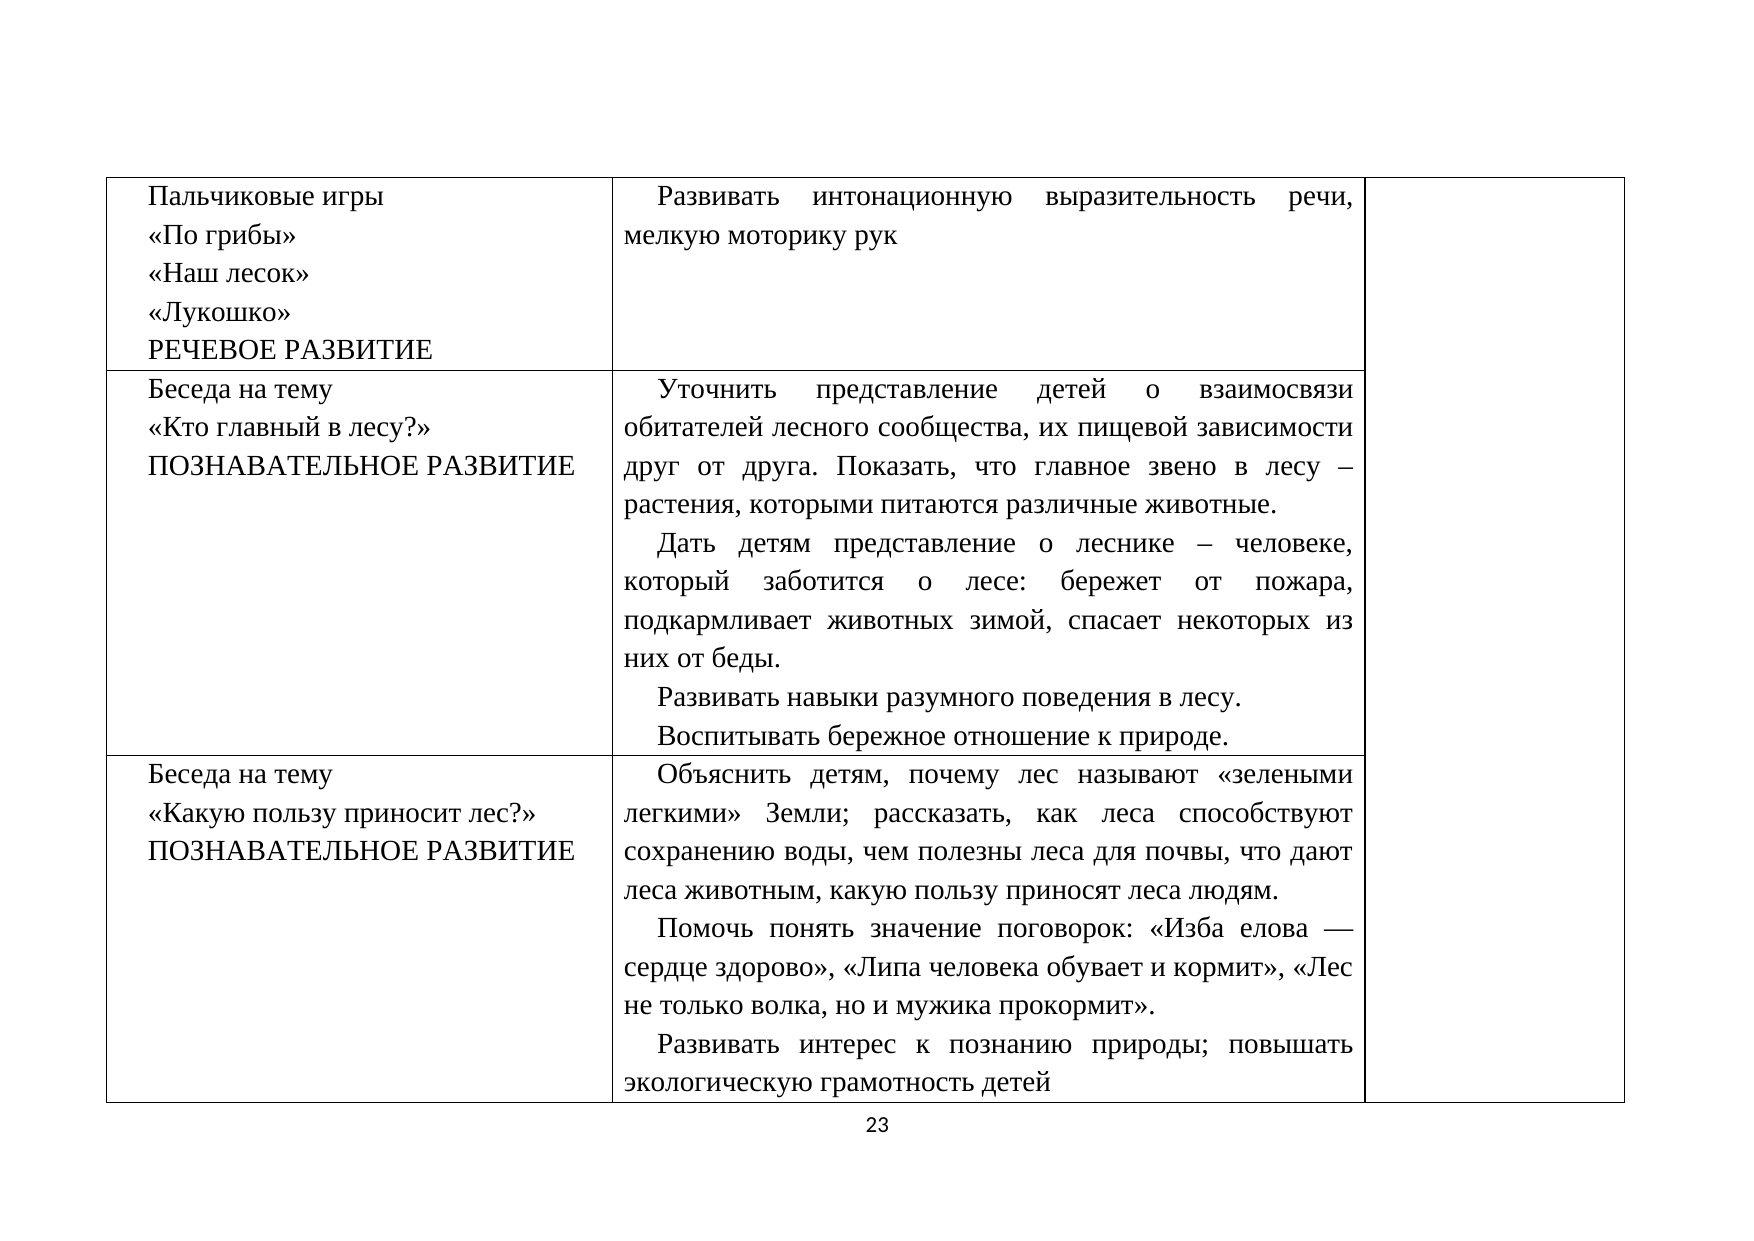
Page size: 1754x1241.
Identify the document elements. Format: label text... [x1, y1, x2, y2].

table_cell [613, 756, 1364, 1102]
table_cell Развивать интонационную выразительность речи, мелкую моторику рук [613, 178, 1364, 370]
table_cell Беседа на тему «Кто главный в лесу?» ПОЗНАВАТЕЛЬНОЕ РАЗВИТИЕ [107, 371, 612, 755]
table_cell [107, 756, 612, 1102]
table_cell Уточнить представление детей о взаимосвязи обитателей лесного сообщества, их пищевой зависимости друг от друга. Показать, что главное звено в лесу – растения, которыми питаются различные животные. Дать детям представление о леснике – человеке, который заботится о лесе: бережет от пожара, подкармливает животных зимой, спасает некоторых из них от беды. Развивать навыки разумного поведения в лесу. Воспитывать бережное отношение к природе. [613, 371, 1364, 755]
table_cell Пальчиковые игры «По грибы» «Наш лесок» «Лукошко» РЕЧЕВОЕ РАЗВИТИЕ [107, 178, 612, 370]
